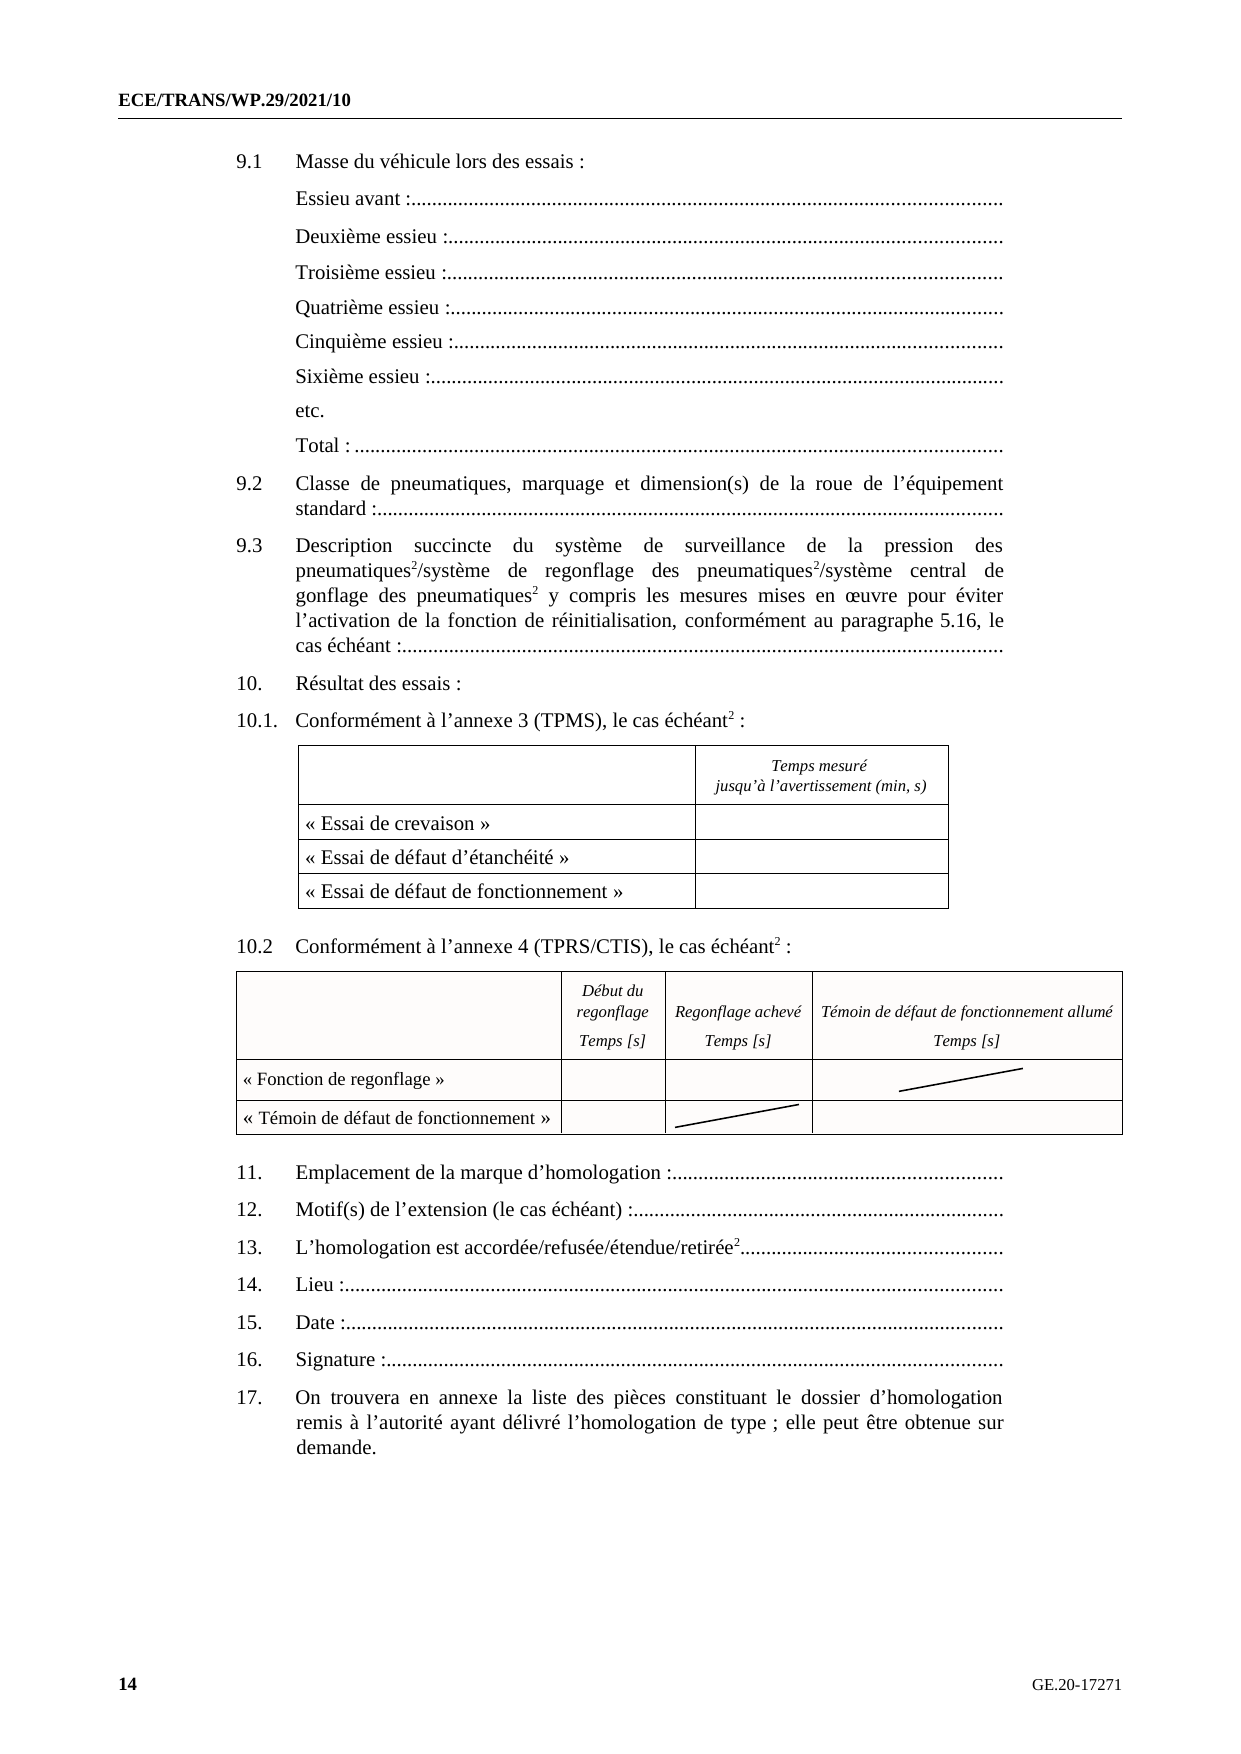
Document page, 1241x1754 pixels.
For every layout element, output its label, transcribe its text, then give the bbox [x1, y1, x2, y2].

text 9.3 Description succincte du système de surveillance de la pression des pneumatiques2/système de regonflage des pneumatiques2/système central de gonflage des pneumatiques2 y compris les mesures mises en œuvre pour éviter l’activation de la fonction de réinitialisation, conformément au paragraphe 5.16, le cas échéant : [236, 532, 1004, 657]
text 12. Motif(s) de l’extension (le cas échéant) : [236, 1196, 1004, 1221]
table_cell [562, 1060, 665, 1099]
text 10.2 Conformément à l’annexe 4 (TPRS/CTIS), le cas échéant2 : [236, 933, 1004, 958]
text 13. L’homologation est accordée/refusée/étendue/retirée2 [236, 1234, 1004, 1259]
text Quatrième essieu : [236, 294, 1004, 319]
table_cell « Essai de défaut d’étanchéité » [299, 840, 695, 873]
text 9.2 Classe de pneumatiques, marquage et dimension(s) de la roue de l’équipement standard : [236, 470, 1004, 520]
table_header Témoin de défaut de fonctionnement allumé Temps [s] [813, 972, 1122, 1059]
table_cell « Fonction de regonflage » [237, 1060, 561, 1099]
text 9.1 Masse du véhicule lors des essais : [236, 148, 1004, 173]
text etc. [236, 398, 1004, 422]
table_header Regonflage achevé Temps [s] [666, 972, 812, 1059]
table_cell [666, 1060, 812, 1099]
table_cell [813, 1060, 1122, 1099]
text Troisième essieu : [236, 260, 1004, 284]
table_cell [696, 840, 948, 873]
text 15. Date : [236, 1309, 1004, 1334]
table_cell [562, 1101, 665, 1133]
table_cell « Témoin de défaut de fonctionnement » [237, 1101, 561, 1133]
text Essieu avant : [295, 185, 1004, 210]
text 10. Résultat des essais : [236, 670, 1004, 695]
table_header [299, 746, 695, 804]
text Deuxième essieu : [236, 223, 1004, 248]
text Cinquième essieu : [236, 329, 1004, 353]
table_cell « Essai de crevaison » [299, 805, 695, 839]
table_header [237, 972, 561, 1059]
text 14. Lieu : [236, 1271, 1004, 1296]
table_cell « Essai de défaut de fonctionnement » [299, 874, 695, 907]
text 11. Emplacement de la marque d’homologation : [236, 1159, 1004, 1184]
text 10.1. Conformément à l’annexe 3 (TPMS), le cas échéant2 : [236, 707, 1004, 732]
table_cell [696, 874, 948, 907]
text 16. Signature : [236, 1346, 1004, 1371]
text Total : [295, 432, 1004, 457]
table_header Temps mesuré jusqu’à l’avertissement (min, s) [696, 746, 948, 804]
text Sixième essieu : [236, 363, 1004, 388]
text 17. On trouvera en annexe la liste des pièces constituant le dossier d’homologation remis à l’autorité ayant délivré l’homologation de type ; elle peut être obtenue sur demande. [236, 1384, 1004, 1459]
table_cell [813, 1101, 1122, 1133]
table_cell [666, 1101, 812, 1133]
table_header Début du regonflage Temps [s] [562, 972, 665, 1059]
table_cell [696, 805, 948, 839]
